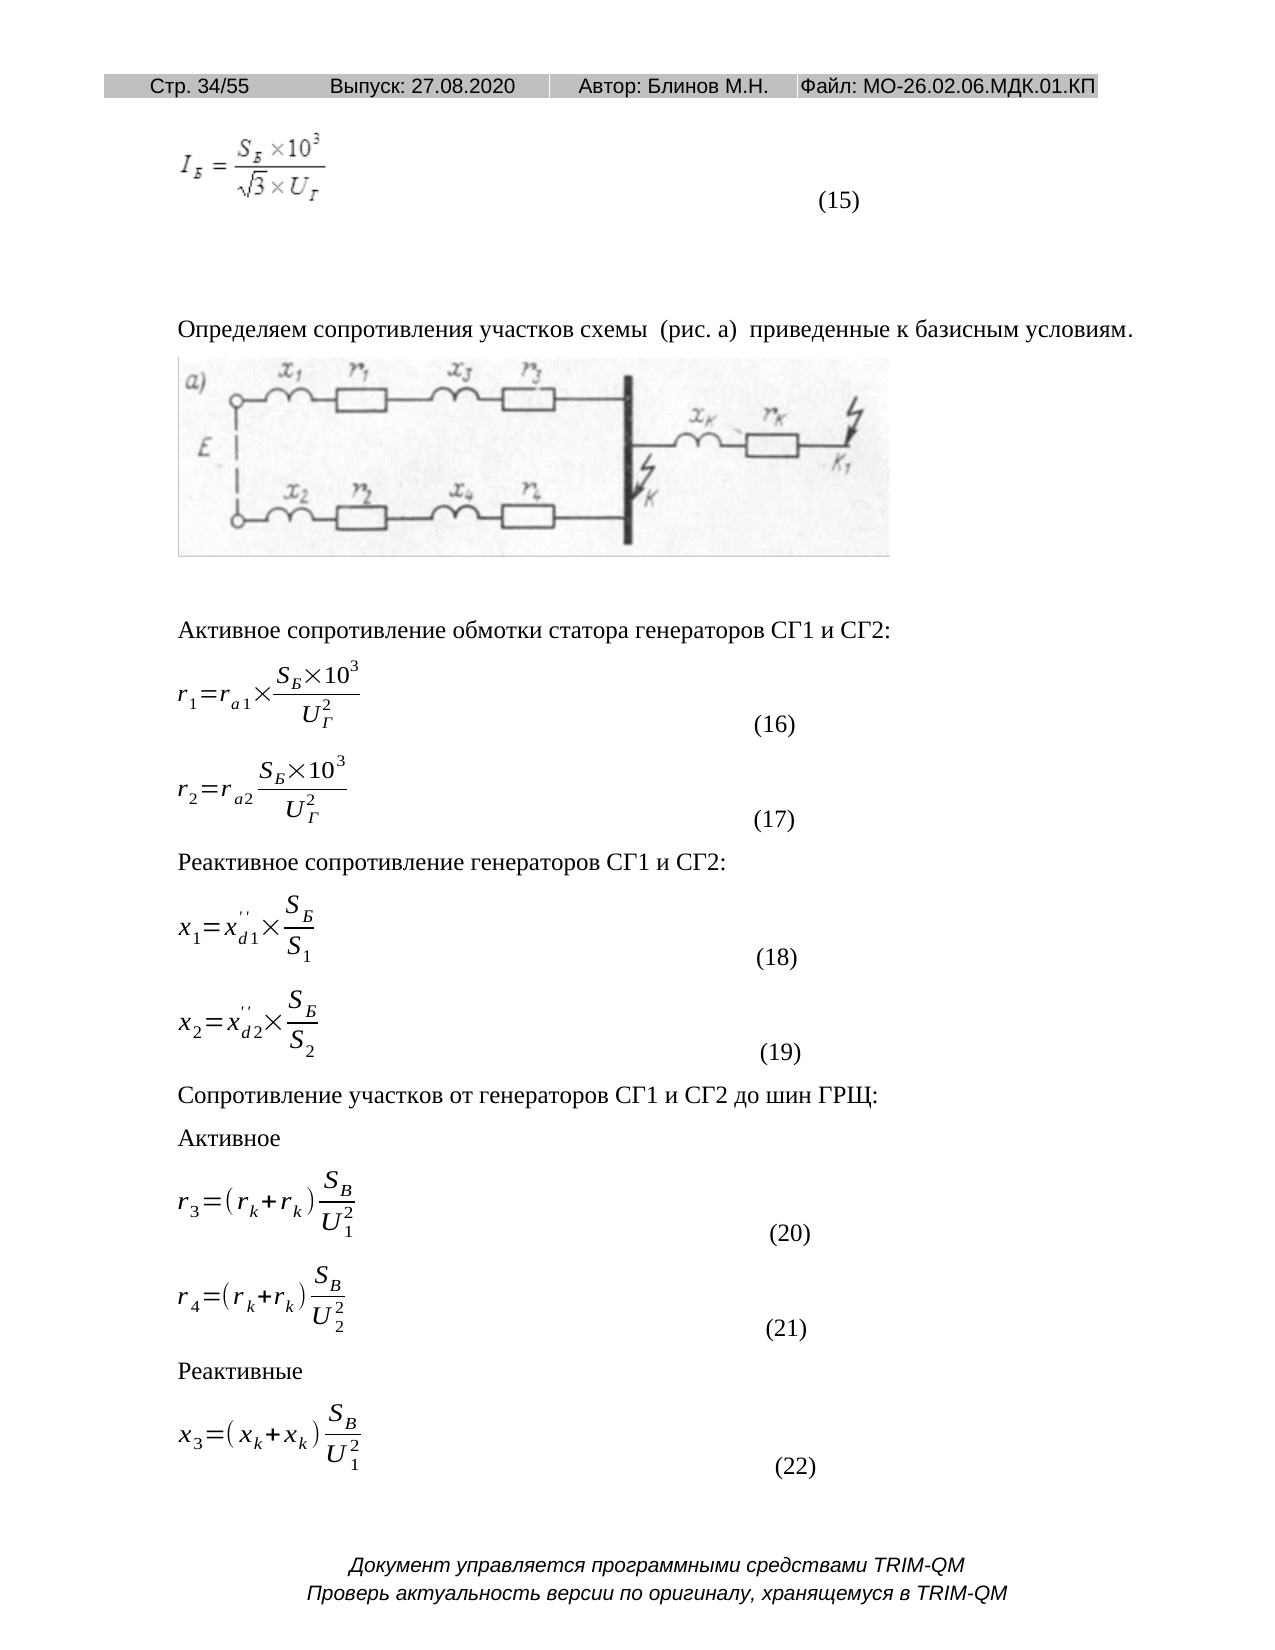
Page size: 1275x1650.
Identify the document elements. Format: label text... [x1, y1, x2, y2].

text (17) [103, 753, 1211, 833]
text Определяем сопротивления участков схемы (рис. а) приведенные к базисным условиям. [103, 314, 1211, 343]
text Реактивное сопротивление генераторов СГ1 и СГ2: [103, 847, 1211, 876]
text Активное [103, 1123, 1211, 1152]
text Реактивные [103, 1356, 1211, 1385]
text (16) [103, 658, 1211, 738]
text (15) [103, 130, 1211, 214]
text Сопротивление участков от генераторов СГ1 и СГ2 до шин ГРЩ: [103, 1080, 1211, 1109]
text Активное сопротивление обмотки статора генераторов СГ1 и СГ2: [103, 615, 1211, 643]
picture [177, 357, 890, 558]
text (20) [103, 1166, 1211, 1247]
text (21) [103, 1261, 1211, 1342]
text (18) [103, 891, 1211, 971]
picture [177, 130, 332, 209]
text (22) [103, 1399, 1211, 1479]
text (19) [103, 985, 1211, 1066]
